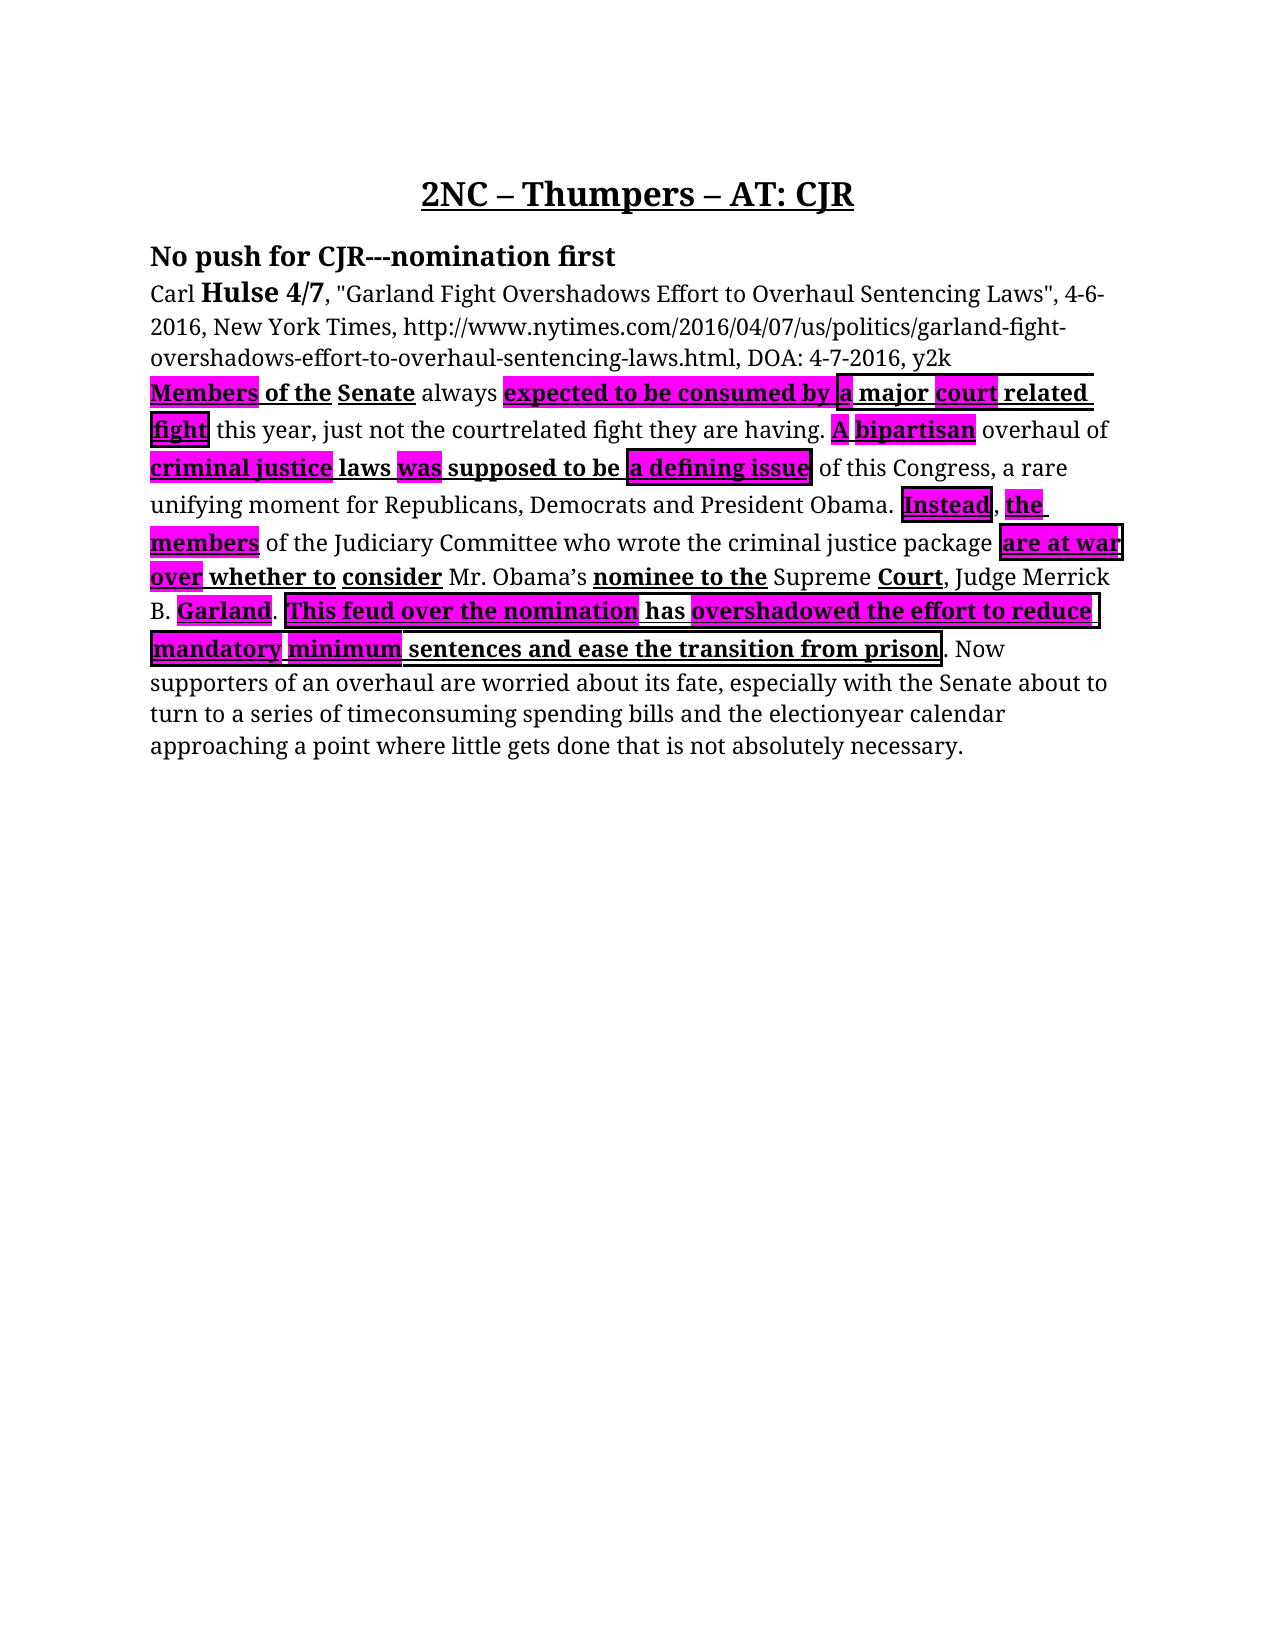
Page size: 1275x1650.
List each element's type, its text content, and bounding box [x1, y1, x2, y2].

text Carl Hulse 4/7, "Garland Fight Overshadows Effort to Overhaul Sentencing Laws", 4-6-2016, New York Times, http://www.nytimes.com/2016/04/07/us/politics/garland-fight-overshadows-effort-to-overhaul-sentencing-laws.html, DOA: 4-7-2016, y2k [150, 274, 1125, 373]
subtitle 2NC – Thumpers – AT: CJR [150, 171, 1125, 216]
text Members of the Senate always expected to be consumed by a major court related fight this year, just not the courtrelated fight they are having. A bipartisan overhaul of criminal justice laws was supposed to be a defining issue of this Congress, a rare unifying moment for Republicans, Democrats and President Obama. Instead, the members of the Judiciary Committee who wrote the criminal justice package are at war over whether to consider Mr. Obama’s nominee to the Supreme Court, Judge Merrick B. Garland. This feud over the nomination has overshadowed the effort to reduce mandatory minimum sentences and ease the transition from prison. Now supporters of an overhaul are worried about its fate, especially with the Senate about to turn to a series of timeconsuming spending bills and the electionyear calendar approaching a point where little gets done that is not absolutely necessary. [150, 373, 1125, 761]
subtitle No push for CJR---nomination first [150, 237, 1125, 274]
